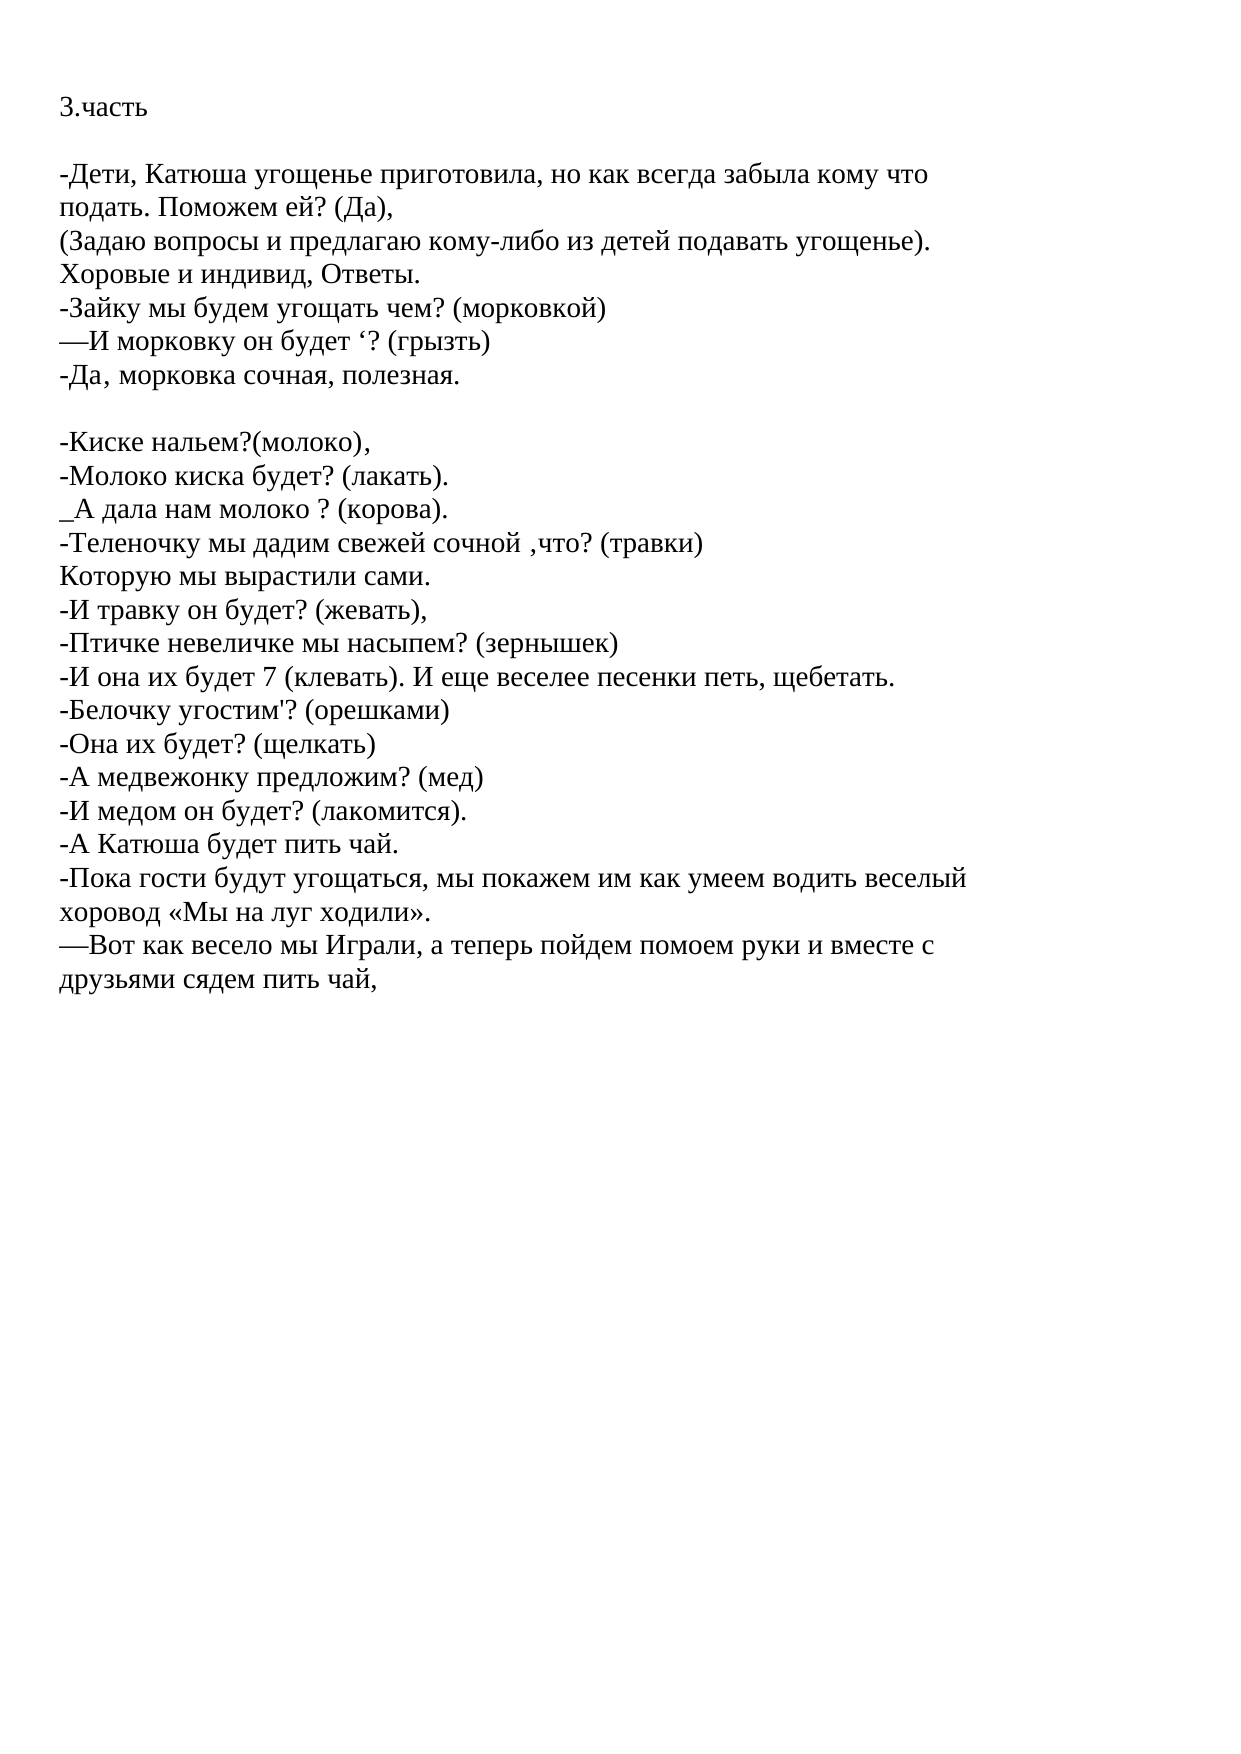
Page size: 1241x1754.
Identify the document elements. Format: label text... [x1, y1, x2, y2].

text -А Катюша будет пить чай. [59, 827, 1182, 860]
text -Пока гости будут угощаться, мы покажем им как умеем водить веселый [59, 860, 1182, 894]
text -Она их будет? (щелкать) [59, 726, 1182, 759]
text _А дала нам молоко ? (корова). [59, 491, 1182, 525]
text (Задаю вопросы и предлагаю кому-либо из детей подавать угощенье). [59, 223, 1182, 256]
text -Белочку угостим'? (орешками) [59, 692, 1182, 726]
text -Птичке невеличке мы насыпем? (зернышек) [59, 625, 1182, 659]
text -И медом он будет? (лакомится). [59, 793, 1182, 827]
text Хоровые и индивид, Ответы. [59, 256, 1182, 290]
text Которую мы вырастили сами. [59, 558, 1182, 592]
text друзьями сядем пить чай, [59, 961, 1182, 994]
text —Вот как весело мы Играли, а теперь пойдем помоем руки и вместе с [59, 927, 1182, 961]
text —И морковку он будет ‘? (грызть) [59, 323, 1182, 357]
text -И она их будет 7 (клевать). И еще веселее песенки петь, щебетать. [59, 659, 1182, 692]
text -И травку он будет? (жевать), [59, 592, 1182, 625]
text -Дети, Катюша угощенье приготовила, но как всегда забыла кому что [59, 156, 1182, 189]
text подать. Поможем ей? (Да), [59, 189, 1182, 223]
text -Молоко киска будет? (лакать). [59, 458, 1182, 491]
text хоровод «Мы на луг ходили». [59, 894, 1182, 927]
text -Киске нальем?(молоко)‚ [59, 424, 1182, 458]
text -Теленочку мы дадим свежей сочной ‚что? (травки) [59, 525, 1182, 558]
text -А медвежонку предложим? (мед) [59, 759, 1182, 793]
text -Да‚ морковка сочная, полезная. [59, 357, 1182, 391]
text -Зайку мы будем угощать чем? (морковкой) [59, 290, 1182, 323]
text 3.часть [59, 89, 1182, 122]
